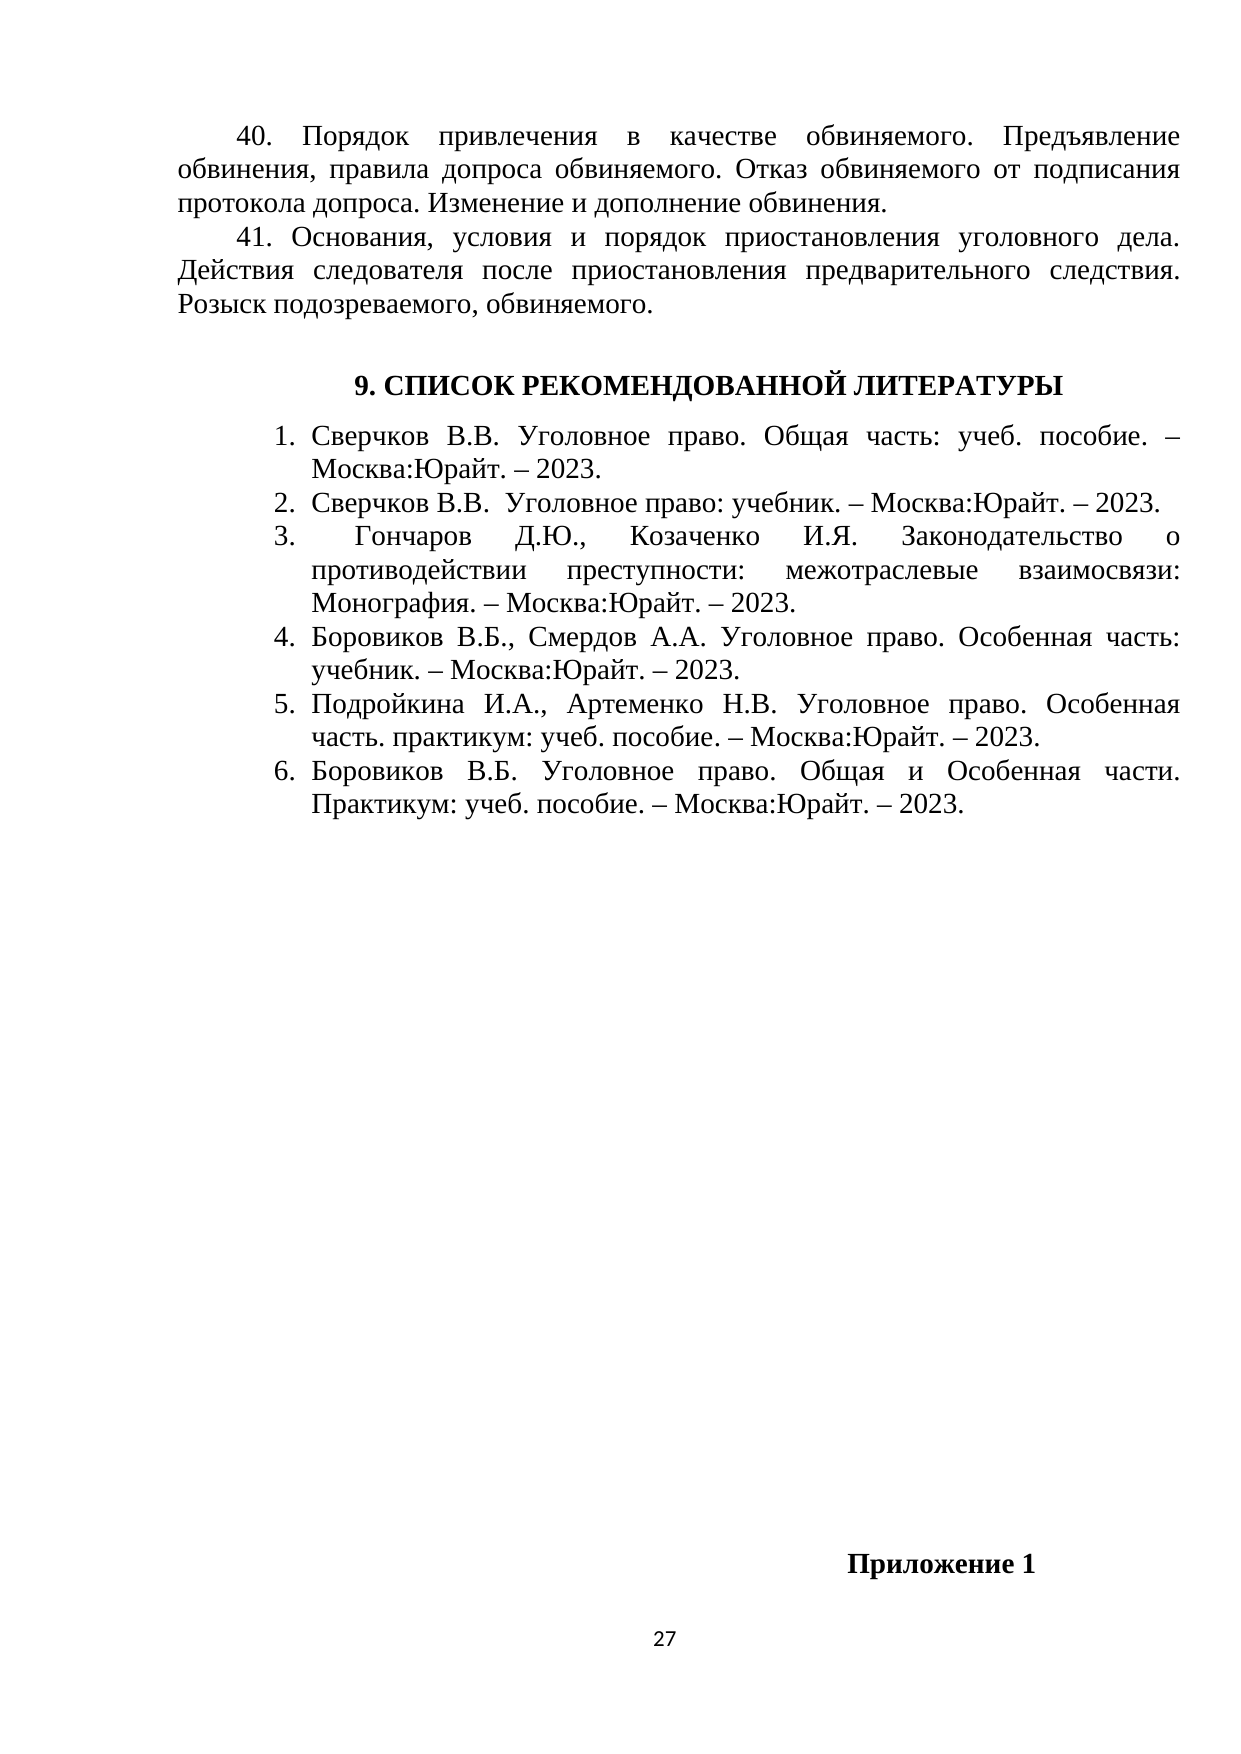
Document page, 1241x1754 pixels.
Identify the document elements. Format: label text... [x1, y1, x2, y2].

list Боровиков В.Б., Смердов А.А. Уголовное право. Особенная часть: учебник. – Москва:Юрайт. – 2023. [274, 619, 1181, 686]
text 9. СПИСОК РЕКОМЕНДОВАННОЙ ЛИТЕРАТУРЫ [177, 368, 1181, 402]
list Подройкина И.А., Артеменко Н.В. Уголовное право. Особенная часть. практикум: учеб. пособие. – Москва:Юрайт. – 2023. [274, 686, 1181, 753]
list Сверчков В.В. Уголовное право. Общая часть: учеб. пособие. – Москва:Юрайт. – 2023. [274, 418, 1181, 485]
text Приложение 1 [177, 1547, 1152, 1580]
list Сверчков В.В. Уголовное право: учебник. – Москва:Юрайт. – 2023. [274, 485, 1181, 518]
list Гончаров Д.Ю., Козаченко И.Я. Законодательство о противодействии преступности: межотраслевые взаимосвязи: Монография. – Москва:Юрайт. – 2023. [274, 518, 1181, 619]
text 41. Основания, условия и порядок приостановления уголовного дела. Действия следователя после приостановления предварительного следствия. Розыск подозреваемого, обвиняемого. [177, 219, 1181, 319]
text 40. Порядок привлечения в качестве обвиняемого. Предъявление обвинения, правила допроса обвиняемого. Отказ обвиняемого от подписания протокола допроса. Изменение и дополнение обвинения. [177, 118, 1181, 219]
list Боровиков В.Б. Уголовное право. Общая и Особенная части. Практикум: учеб. пособие. – Москва:Юрайт. – 2023. [274, 753, 1181, 820]
